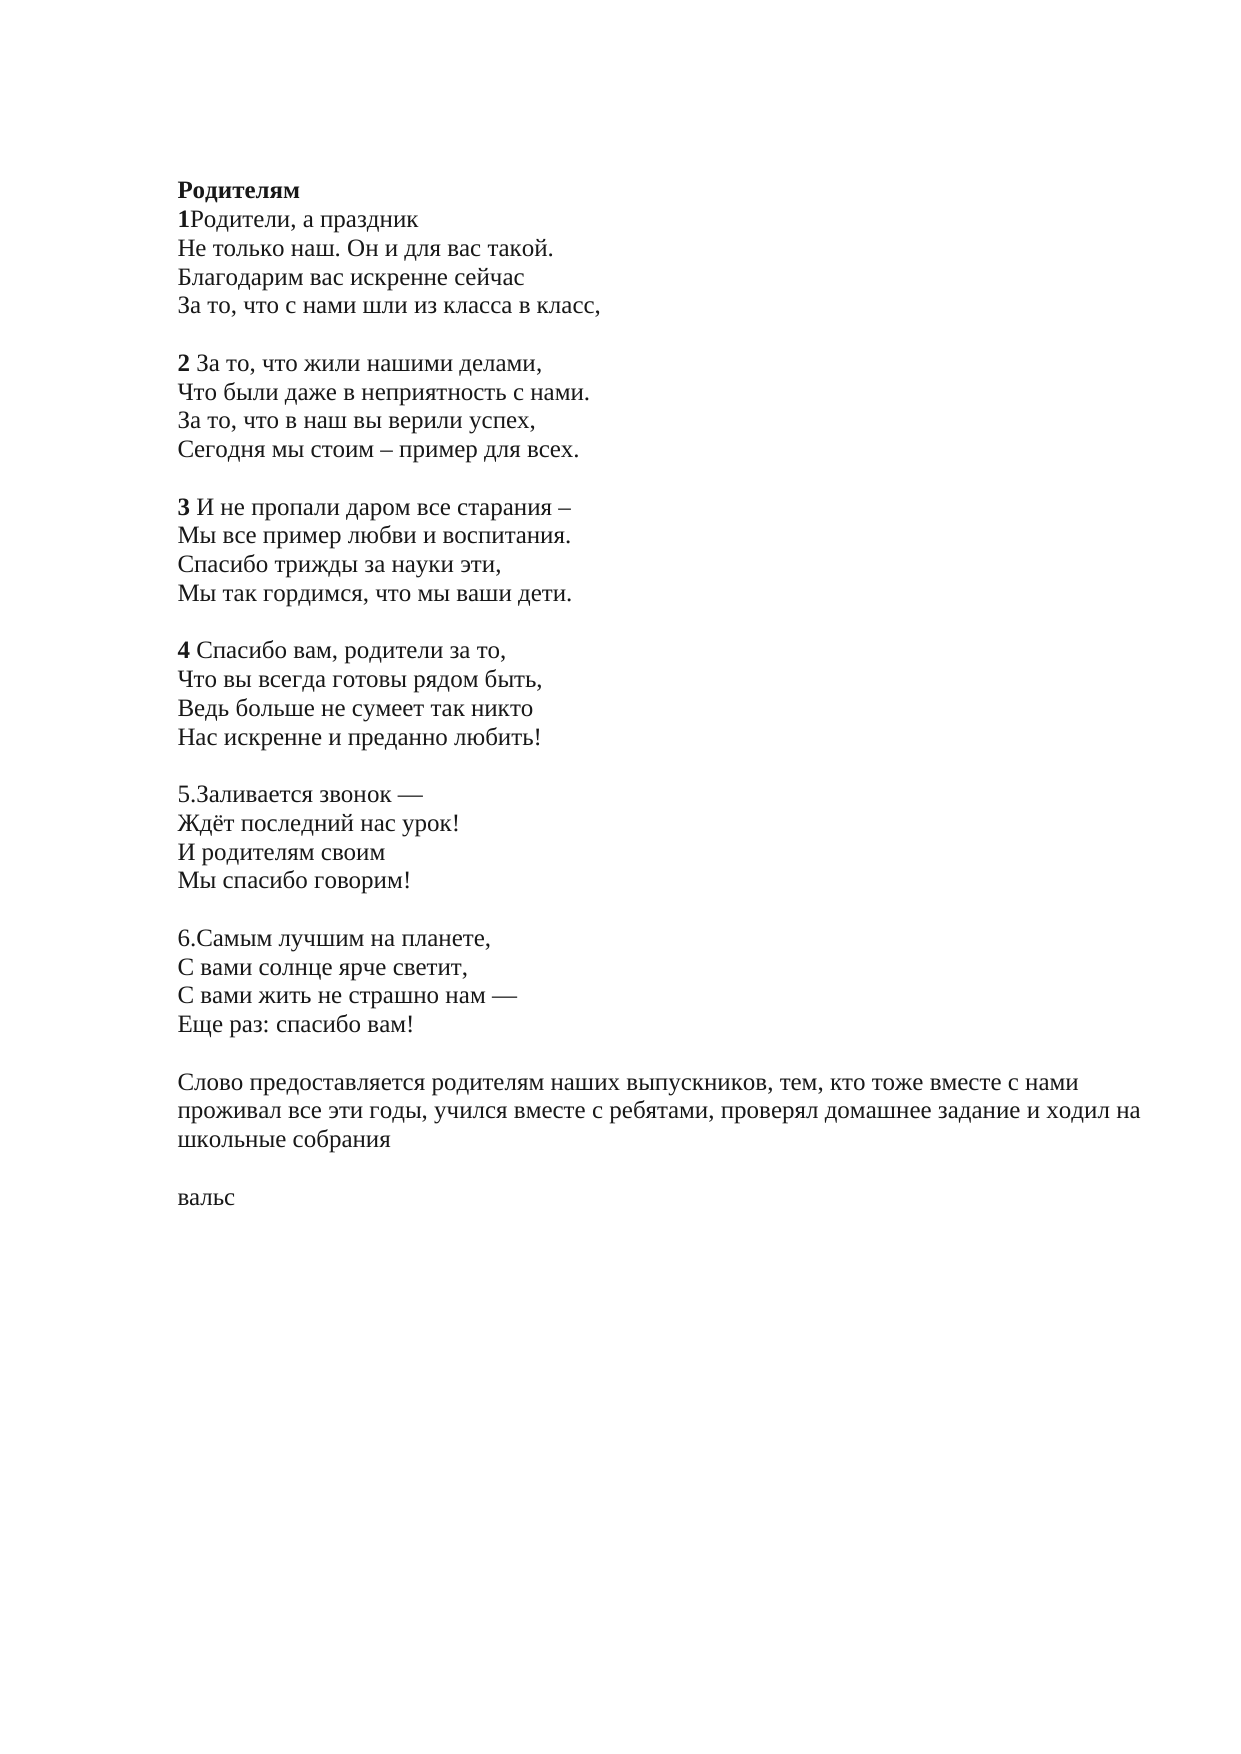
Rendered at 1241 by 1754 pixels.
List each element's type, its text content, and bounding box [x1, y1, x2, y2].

text Еще раз: спасибо вам! [177, 1009, 1152, 1038]
text вальс [177, 1182, 1152, 1211]
text 6.Самым лучшим на планете, [177, 923, 1152, 952]
text Ведь больше не сумеет так никто [177, 693, 1152, 722]
text Сегодня мы стоим – пример для всех. [177, 434, 1152, 463]
text 3 И не пропали даром все старания – [177, 492, 1146, 521]
text За то, что в наш вы верили успех, [177, 406, 1152, 434]
text Что были даже в неприятность с нами. [177, 377, 1152, 406]
text Спасибо трижды за науки эти, [177, 549, 1152, 578]
text С вами солнце ярче светит, [177, 952, 1152, 981]
text Родителям [177, 176, 1146, 204]
text Благодарим вас искренне сейчас [177, 262, 1152, 291]
text Слово предоставляется родителям наших выпускников, тем, кто тоже вместе с нами проживал все эти годы, учился вместе с ребятами, проверял домашнее задание и ходил на школьные собрания [177, 1067, 1152, 1153]
text Мы так гордимся, что мы ваши дети. [177, 578, 1152, 607]
text 2 За то, что жили нашими делами, [177, 348, 1146, 377]
text Что вы всегда готовы рядом быть, [177, 664, 1152, 693]
text Не только наш. Он и для вас такой. [177, 233, 1152, 262]
text Мы все пример любви и воспитания. [177, 521, 1152, 549]
text Ждёт последний нас урок! [177, 808, 1152, 837]
text За то, что с нами шли из класса в класс, [177, 291, 1152, 319]
text Мы спасибо говорим! [177, 866, 1152, 894]
text 4 Спасибо вам, родители за то, [177, 636, 1146, 664]
text С вами жить не страшно нам — [177, 981, 1152, 1009]
text 5.Заливается звонок — [177, 779, 1152, 808]
text 1Родители, а праздник [177, 204, 1146, 233]
text Нас искренне и преданно любить! [177, 722, 1152, 751]
text И родителям своим [177, 837, 1152, 866]
